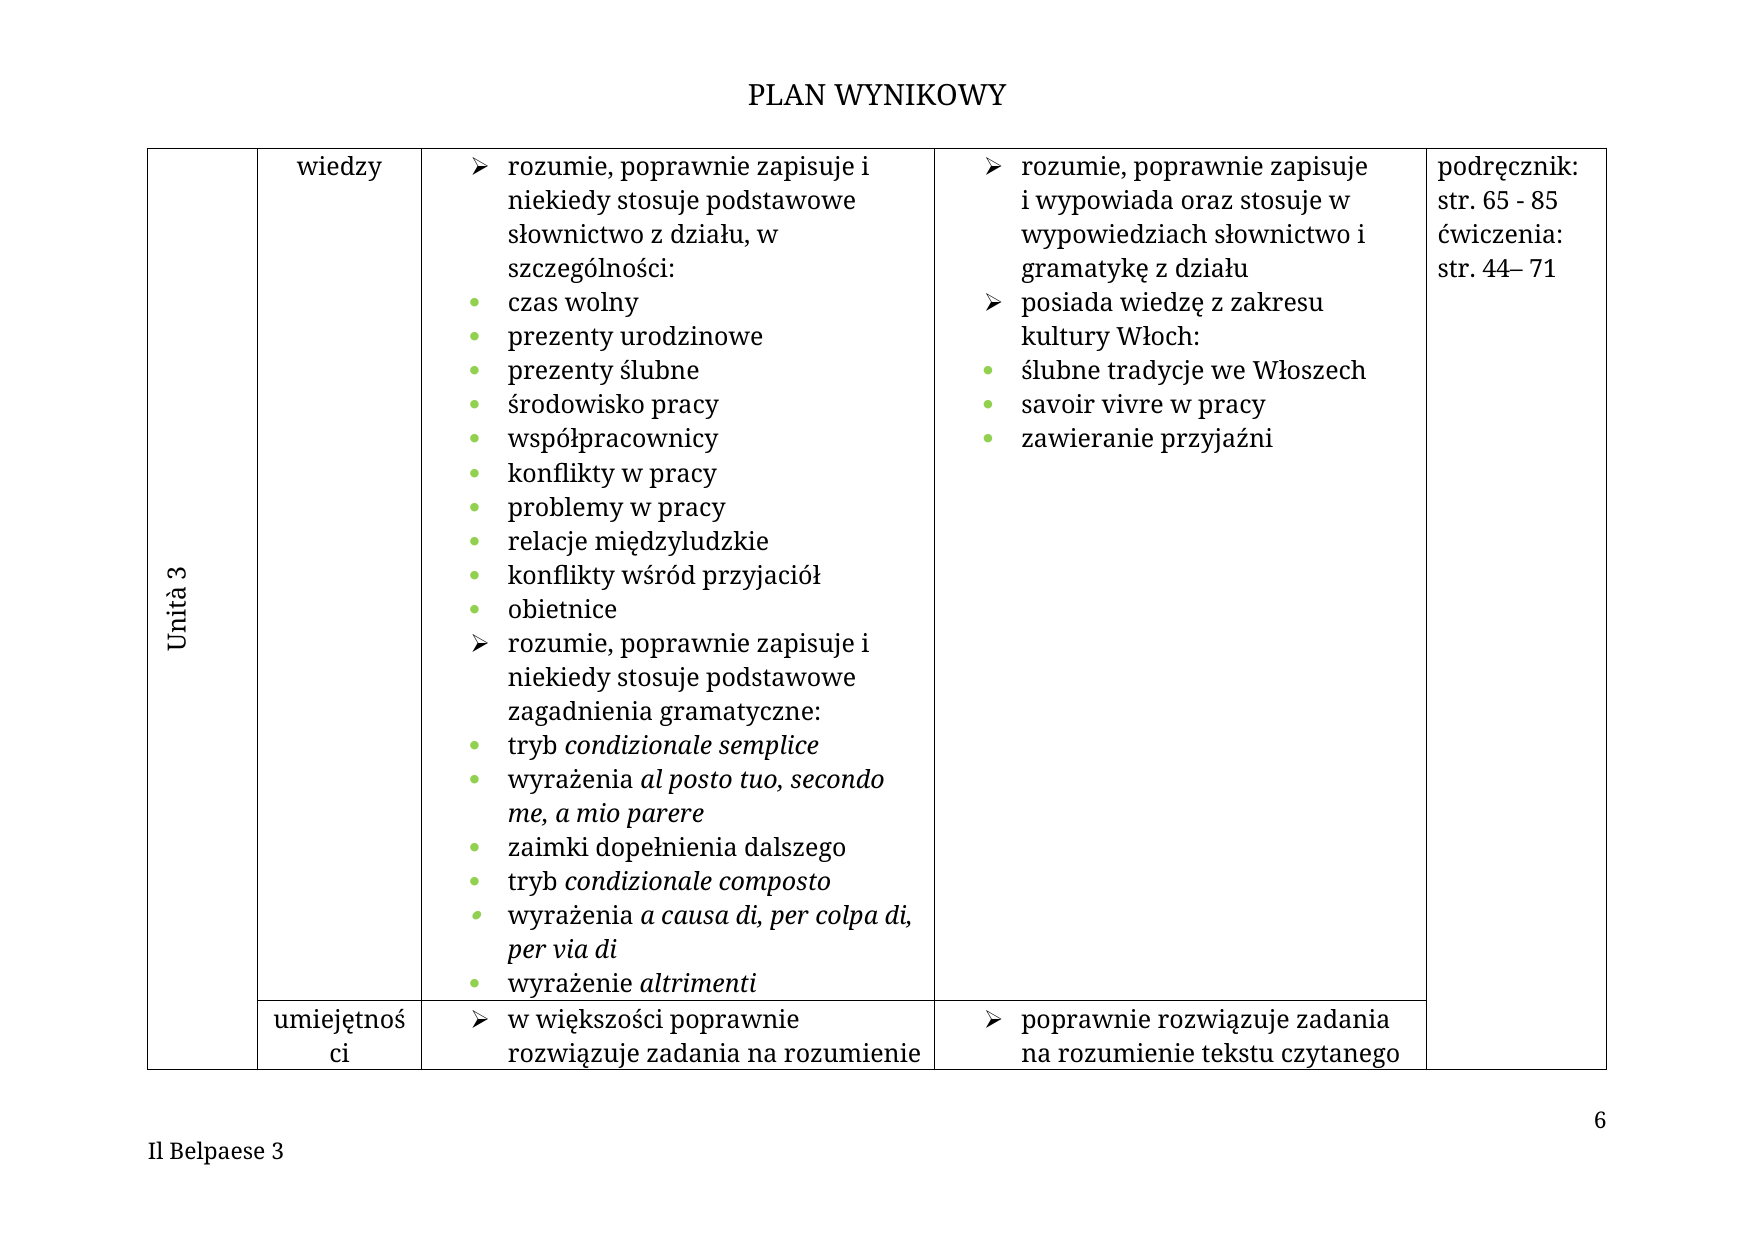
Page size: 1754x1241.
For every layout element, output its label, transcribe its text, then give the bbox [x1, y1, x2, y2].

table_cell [422, 1001, 934, 1069]
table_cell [935, 1001, 1426, 1069]
table_cell wiedzy [258, 149, 421, 1000]
table_cell rozumie, poprawnie zapisuje i niekiedy stosuje podstawowe słownictwo z działu, w szczególności: czas wolny prezenty urodzinowe prezenty ślubne środowisko pracy współpracownicy konflikty w pracy problemy w pracy relacje międzyludzkie konflikty wśród przyjaciół obietnice rozumie, poprawnie zapisuje i niekiedy stosuje podstawowe zagadnienia gramatyczne: tryb condizionale semplice wyrażenia al posto tuo, secondo me, a mio parere zaimki dopełnienia dalszego tryb condizionale composto wyrażenia a causa di, per colpa di, per via di wyrażenie altrimenti [422, 149, 934, 1000]
table_cell podręcznik: str. 65 - 85 ćwiczenia: str. 44– 71 [1427, 149, 1606, 1069]
table_cell rozumie, poprawnie zapisuje i wypowiada oraz stosuje w wypowiedziach słownictwo i gramatykę z działu posiada wiedzę z zakresu kultury Włoch: ślubne tradycje we Włoszech savoir vivre w pracy zawieranie przyjaźni [935, 149, 1426, 1000]
table_cell umiejętności [258, 1001, 421, 1069]
table_cell Unità 3 [148, 149, 257, 1069]
